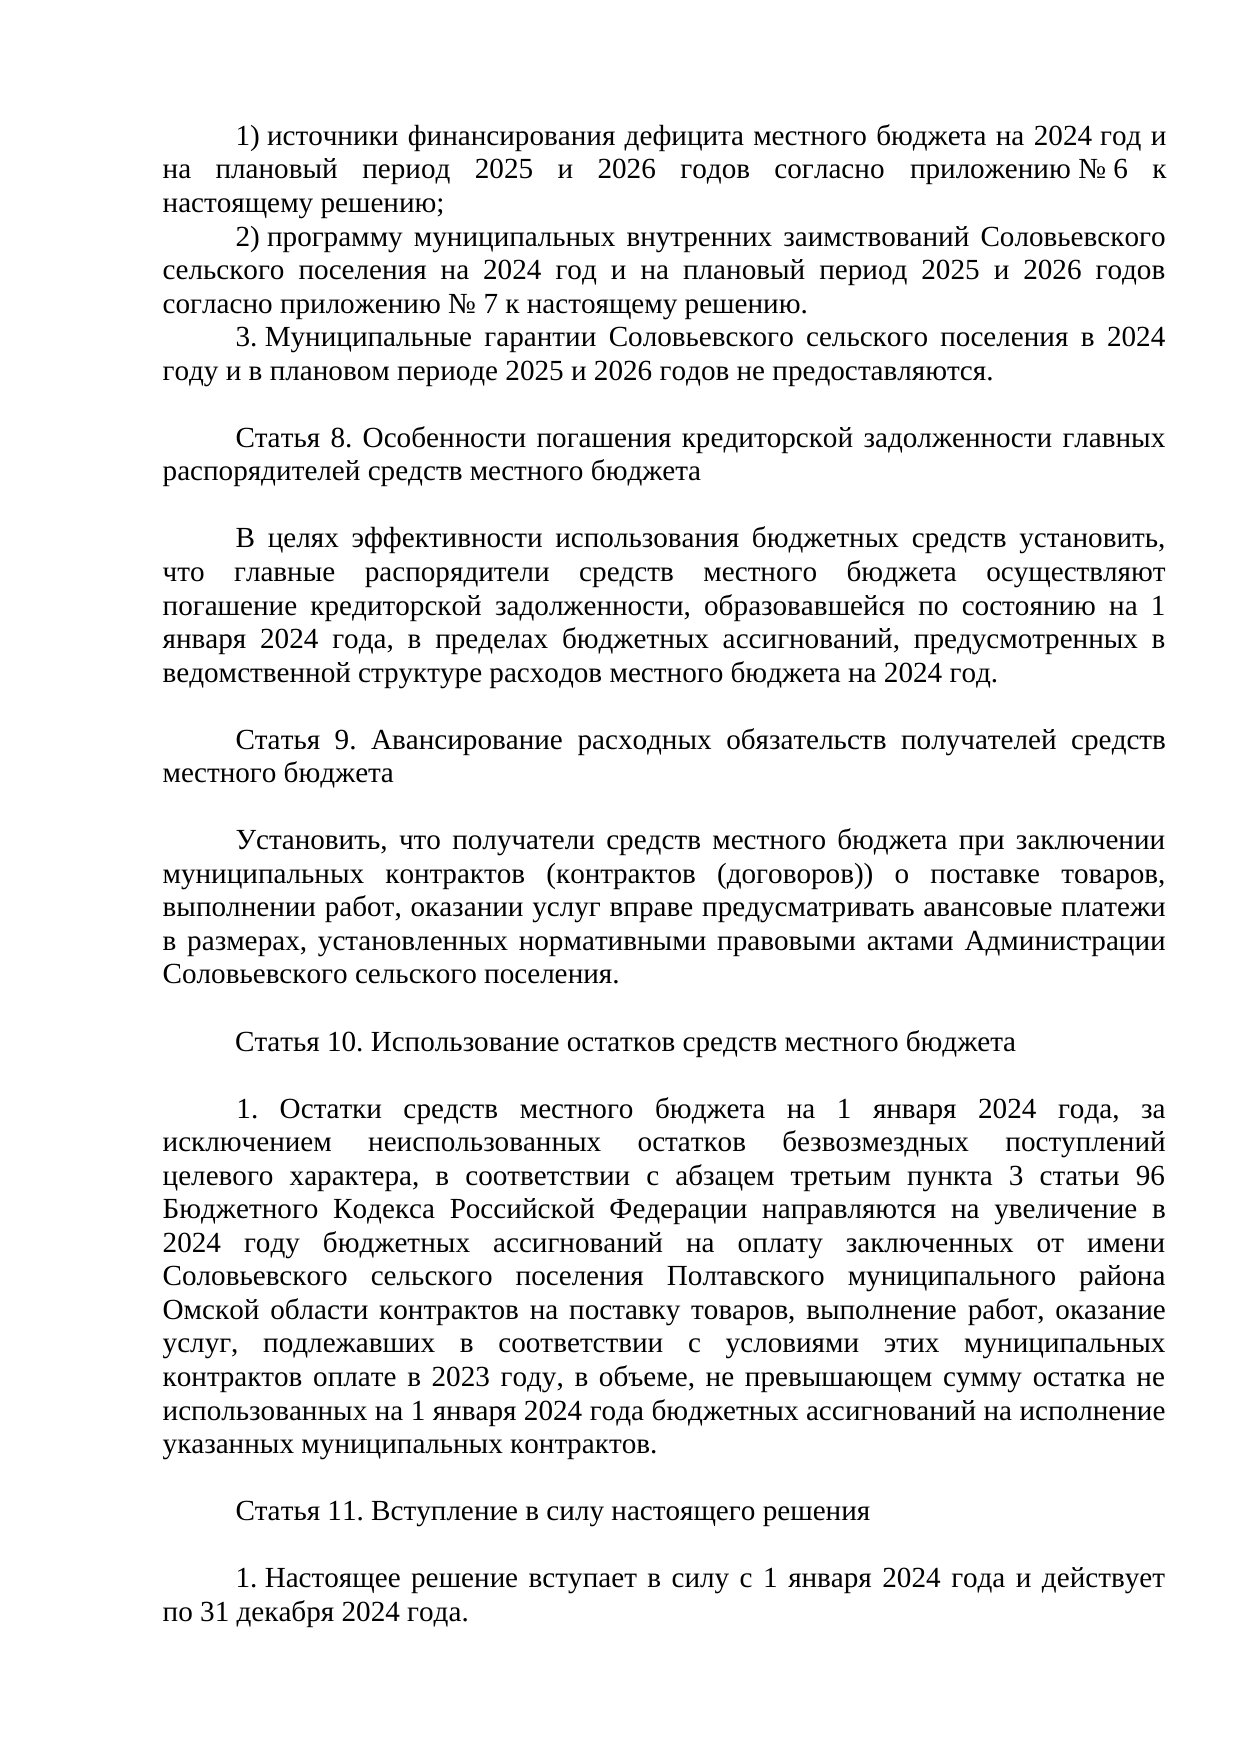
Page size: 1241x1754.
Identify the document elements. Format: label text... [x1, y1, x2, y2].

text Статья 9. Авансирование расходных обязательств получателей средств местного бюджета [162, 722, 1166, 789]
text Статья 8. Особенности погашения кредиторской задолженности главных распорядителей средств местного бюджета [162, 420, 1166, 487]
text Установить, что получатели средств местного бюджета при заключении муниципальных контрактов (контрактов (договоров)) о поставке товаров, выполнении работ, оказании услуг вправе предусматривать авансовые платежи в размерах, установленных нормативными правовыми актами Администрации Соловьевского сельского поселения. [162, 822, 1166, 990]
text 1. Настоящее решение вступает в силу с 1 января 2024 года и действует по 31 декабря 2024 года. [162, 1560, 1166, 1627]
text Статья 10. Использование остатков средств местного бюджета [162, 1024, 1166, 1057]
text Статья 11. Вступление в силу настоящего решения [162, 1493, 1166, 1527]
text В целях эффективности использования бюджетных средств установить, что главные распорядители средств местного бюджета осуществляют погашение кредиторской задолженности, образовавшейся по состоянию на 1 января 2024 года, в пределах бюджетных ассигнований, предусмотренных в ведомственной структуре расходов местного бюджета на 2024 год. [162, 521, 1166, 688]
text 1. Остатки средств местного бюджета на 1 января 2024 года, за исключением неиспользованных остатков безвозмездных поступлений целевого характера, в соответствии с абзацем третьим пункта 3 статьи 96 Бюджетного Кодекса Российской Федерации направляются на увеличение в 2024 году бюджетных ассигнований на оплату заключенных от имени Соловьевского сельского поселения Полтавского муниципального района Омской области контрактов на поставку товаров, выполнение работ, оказание услуг, подлежавших в соответствии с условиями этих муниципальных контрактов оплате в 2023 году, в объеме, не превышающем сумму остатка не использованных на 1 января 2024 года бюджетных ассигнований на исполнение указанных муниципальных контрактов. [162, 1091, 1166, 1460]
text 1) источники финансирования дефицита местного бюджета на 2024 год и на плановый период 2025 и 2026 годов согласно приложению № 6 к настоящему решению; [162, 118, 1166, 219]
text 3. Муниципальные гарантии Соловьевского сельского поселения в 2024 году и в плановом периоде 2025 и 2026 годов не предоставляются. [162, 319, 1166, 386]
text 2) программу муниципальных внутренних заимствований Соловьевского сельского поселения на 2024 год и на плановый период 2025 и 2026 годов согласно приложению № 7 к настоящему решению. [162, 219, 1166, 319]
